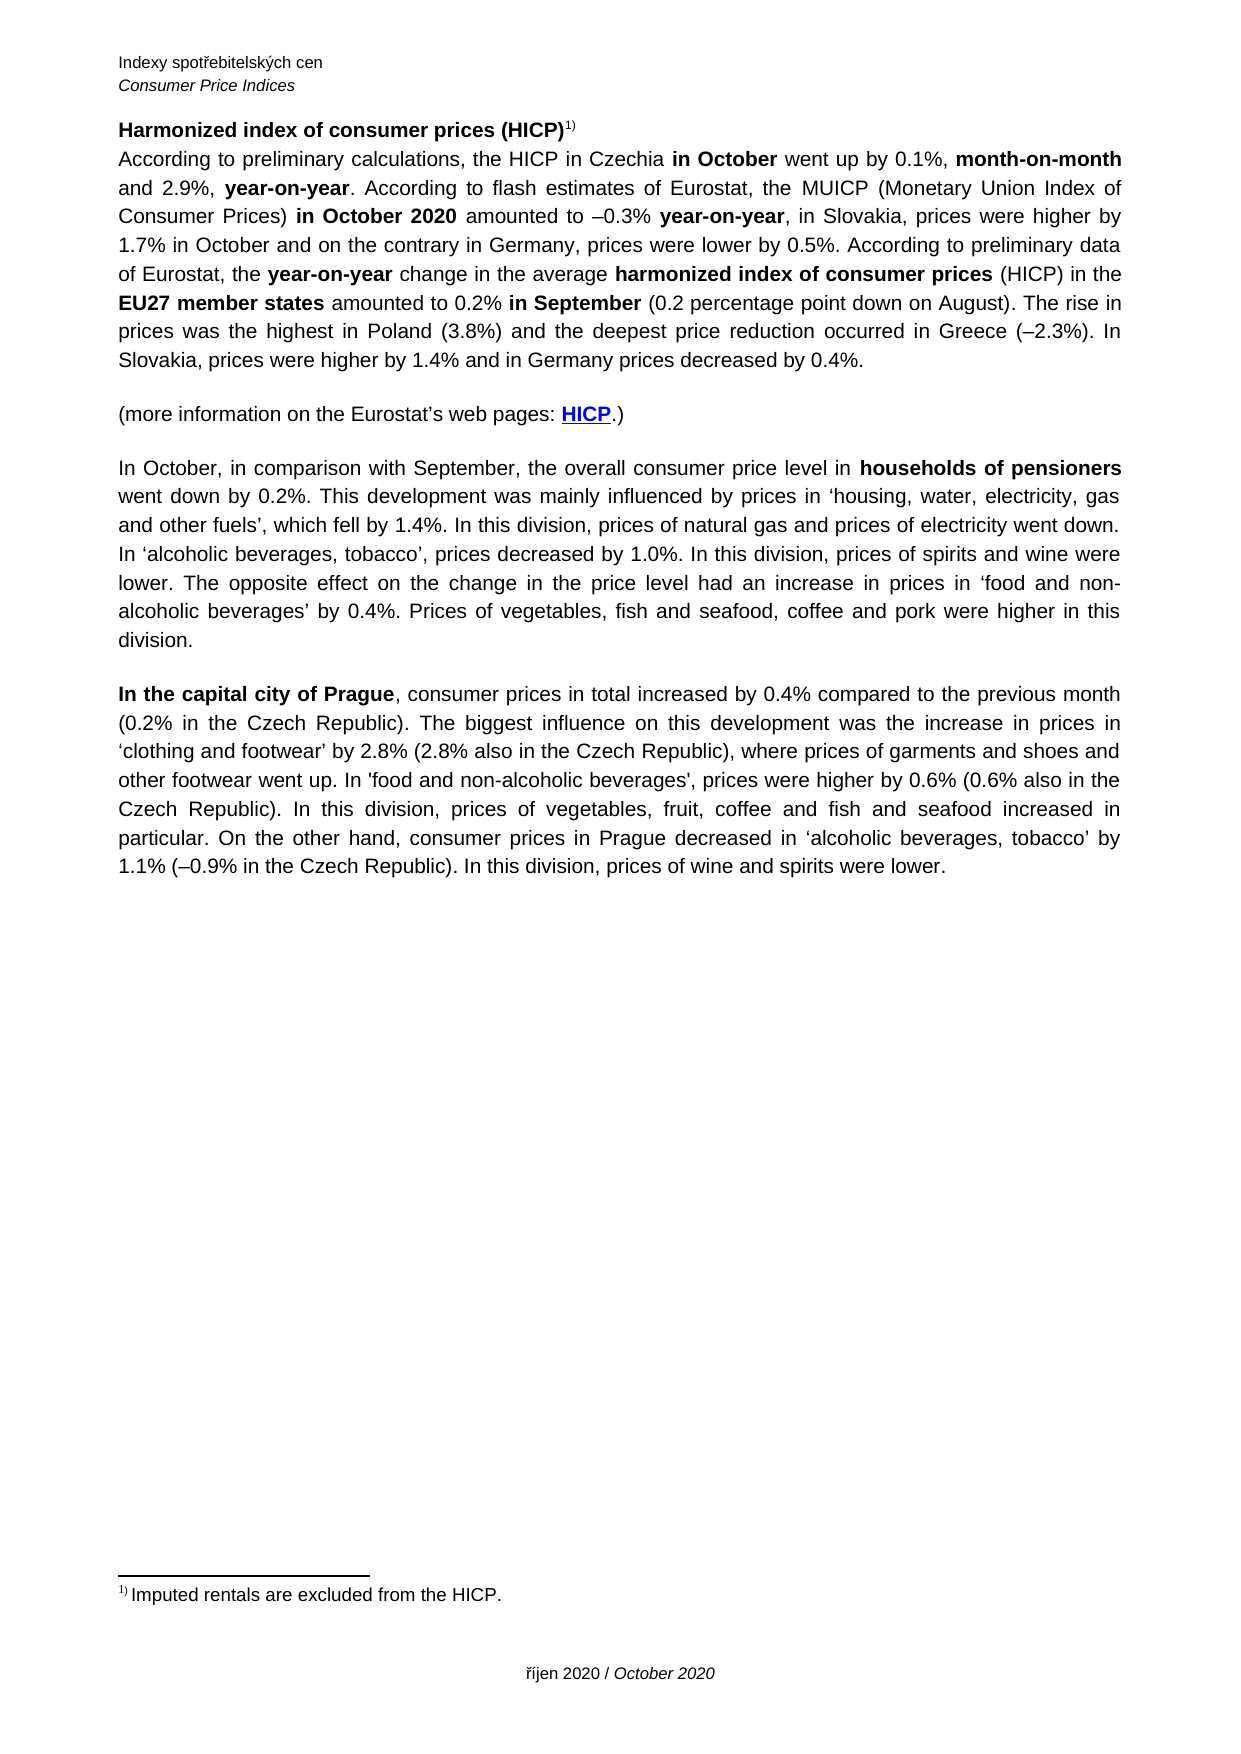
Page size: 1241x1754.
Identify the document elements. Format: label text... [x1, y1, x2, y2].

text (more information on the Eurostat’s web pages: HICP.) [118, 402, 1122, 426]
text According to preliminary calculations, the HICP in Czechia in October went up by 0.1%, month-on-month and 2.9%, year-on-year. According to flash estimates of Eurostat, the MUICP (Monetary Union Index of Consumer Prices) in October 2020 amounted to –0.3% year-on-year, in Slovakia, prices were higher by 1.7% in October and on the contrary in Germany, prices were lower by 0.5%. According to preliminary data of Eurostat, the year-on-year change in the average harmonized index of consumer prices (HICP) in the EU27 member states amounted to 0.2% in September (0.2 percentage point down on August). The rise in prices was the highest in Poland (3.8%) and the deepest price reduction occurred in Greece (–2.3%). In Slovakia, prices were higher by 1.4% and in Germany prices decreased by 0.4%. [118, 147, 1122, 372]
text Harmonized index of consumer prices (HICP)) [118, 118, 1122, 142]
text In the capital city of Prague, consumer prices in total increased by 0.4% compared to the previous month (0.2% in the Czech Republic). The biggest influence on this development was the increase in prices in ‘clothing and footwear’ by 2.8% (2.8% also in the Czech Republic), where prices of garments and shoes and other footwear went up. In 'food and non-alcoholic beverages', prices were higher by 0.6% (0.6% also in the Czech Republic). In this division, prices of vegetables, fruit, coffee and fish and seafood increased in particular. On the other hand, consumer prices in Prague decreased in ‘alcoholic beverages, tobacco’ by 1.1% (–0.9% in the Czech Republic). In this division, prices of wine and spirits were lower. [118, 682, 1122, 878]
text In October, in comparison with September, the overall consumer price level in households of pensioners went down by 0.2%. This development was mainly influenced by prices in ‘housing, water, electricity, gas and other fuels’, which fell by 1.4%. In this division, prices of natural gas and prices of electricity went down. In ‘alcoholic beverages, tobacco’, prices decreased by 1.0%. In this division, prices of spirits and wine were lower. The opposite effect on the change in the price level had an increase in prices in ‘food and non-alcoholic beverages’ by 0.4%. Prices of vegetables, fish and seafood, coffee and pork were higher in this division. [118, 456, 1122, 652]
